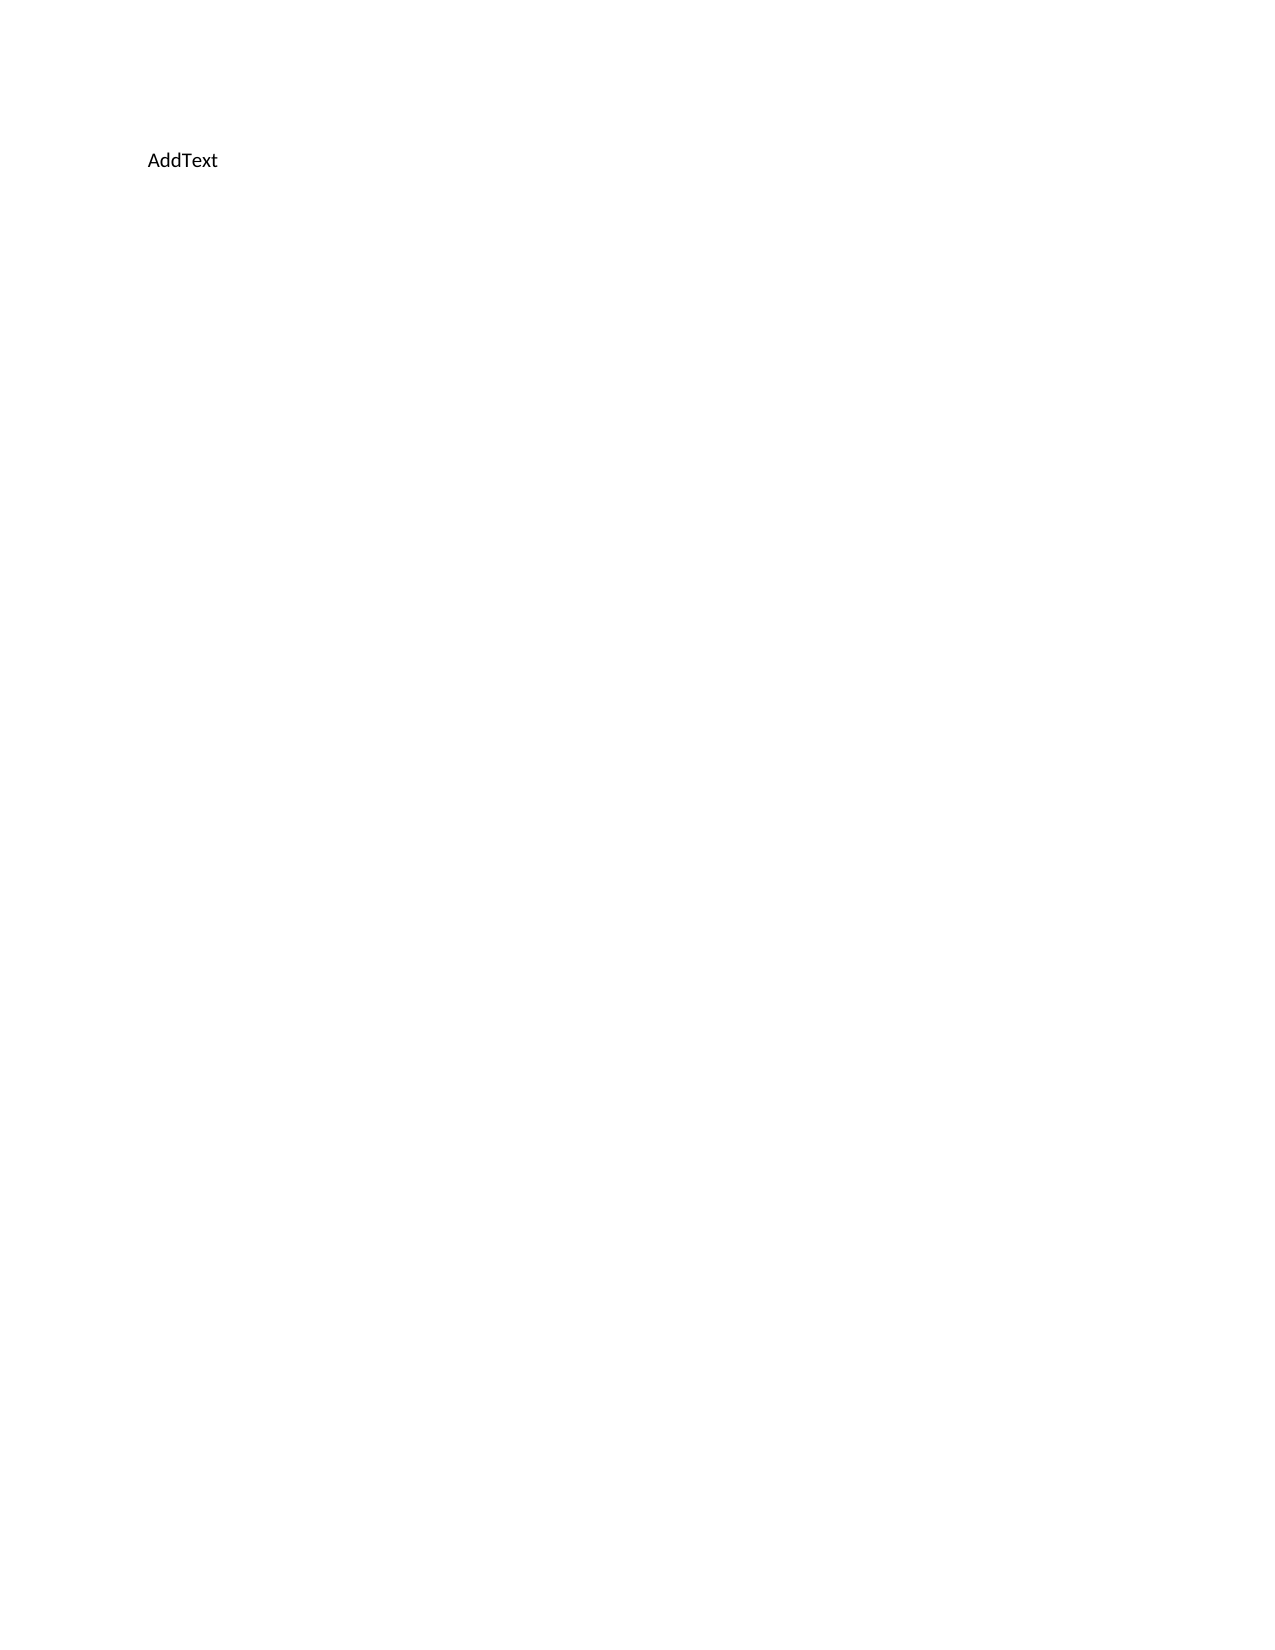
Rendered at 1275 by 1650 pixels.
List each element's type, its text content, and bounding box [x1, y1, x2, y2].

subtitle AddText [148, 148, 1127, 173]
